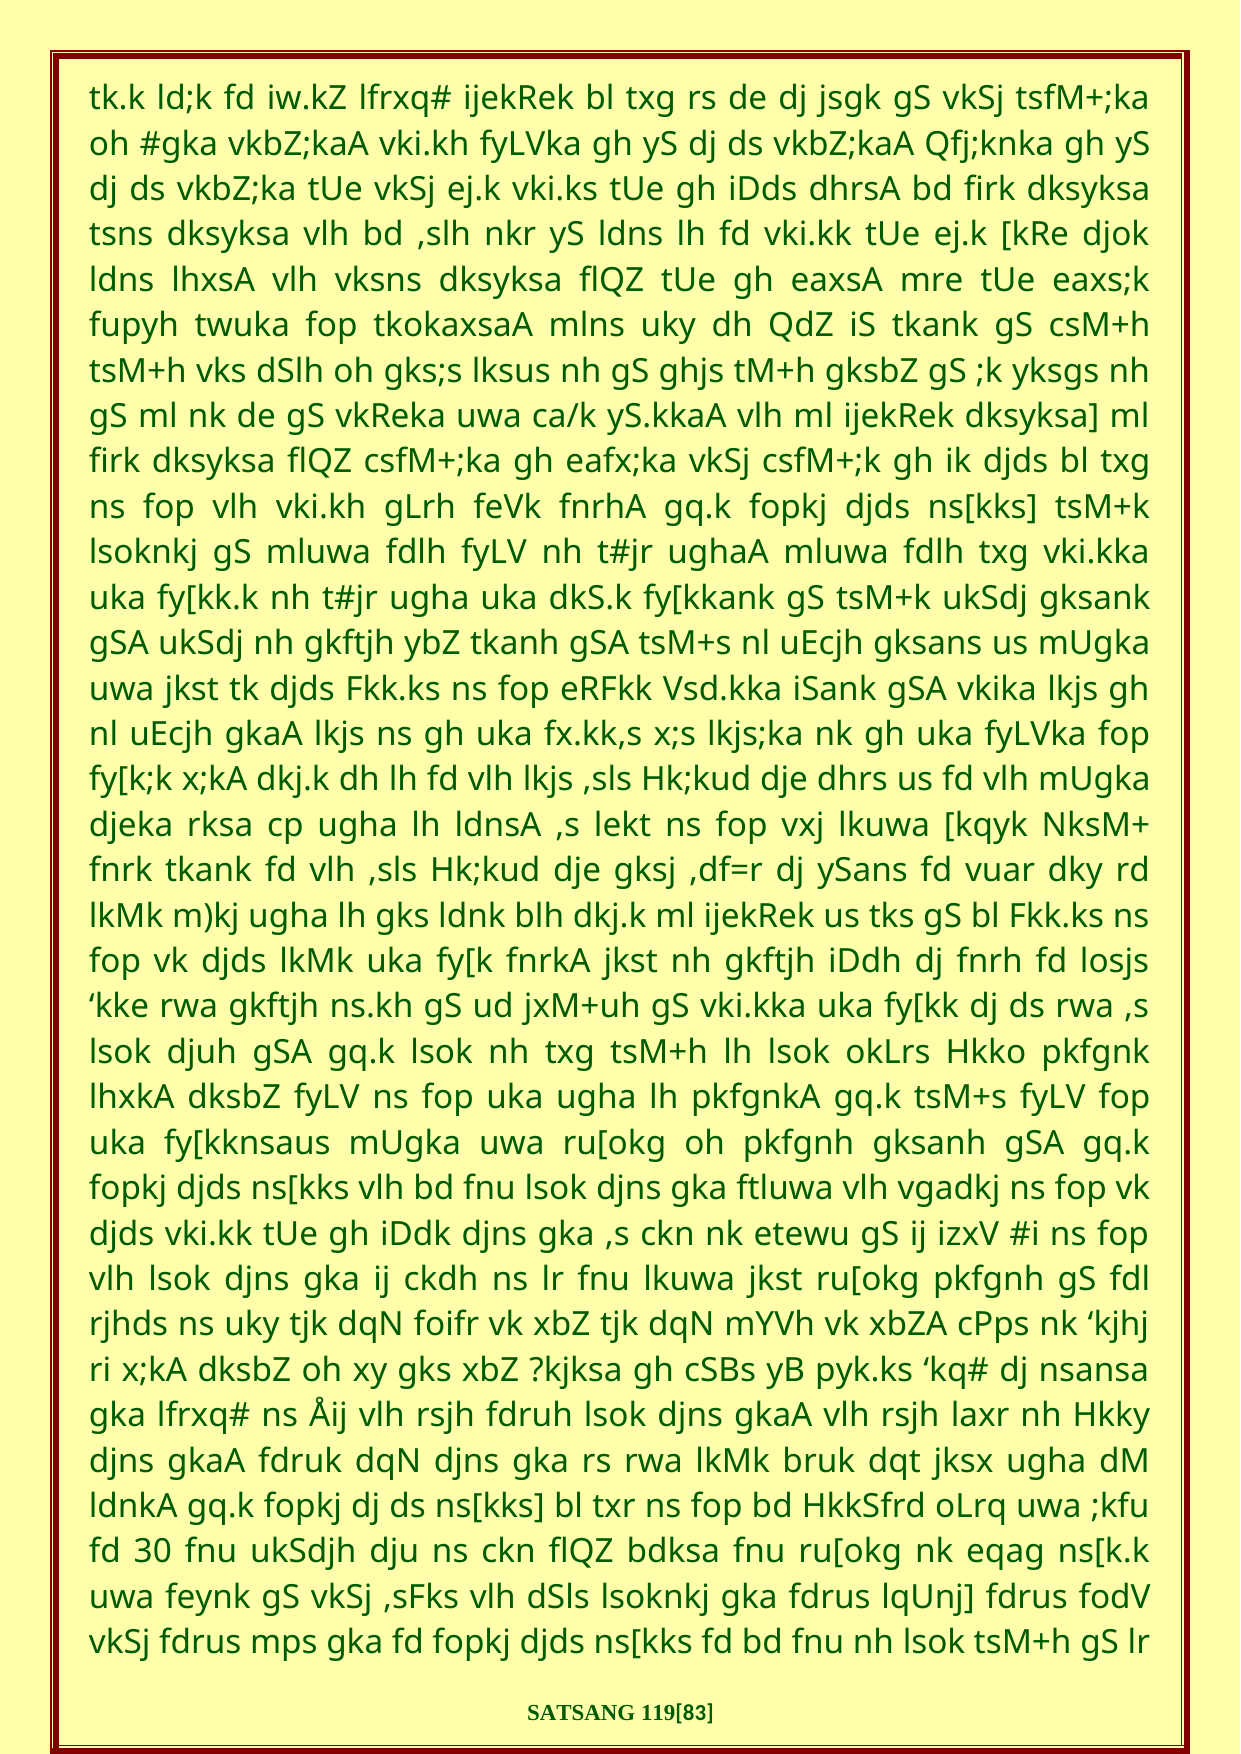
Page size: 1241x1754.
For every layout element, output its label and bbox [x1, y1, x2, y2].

text [89, 74, 1152, 1663]
